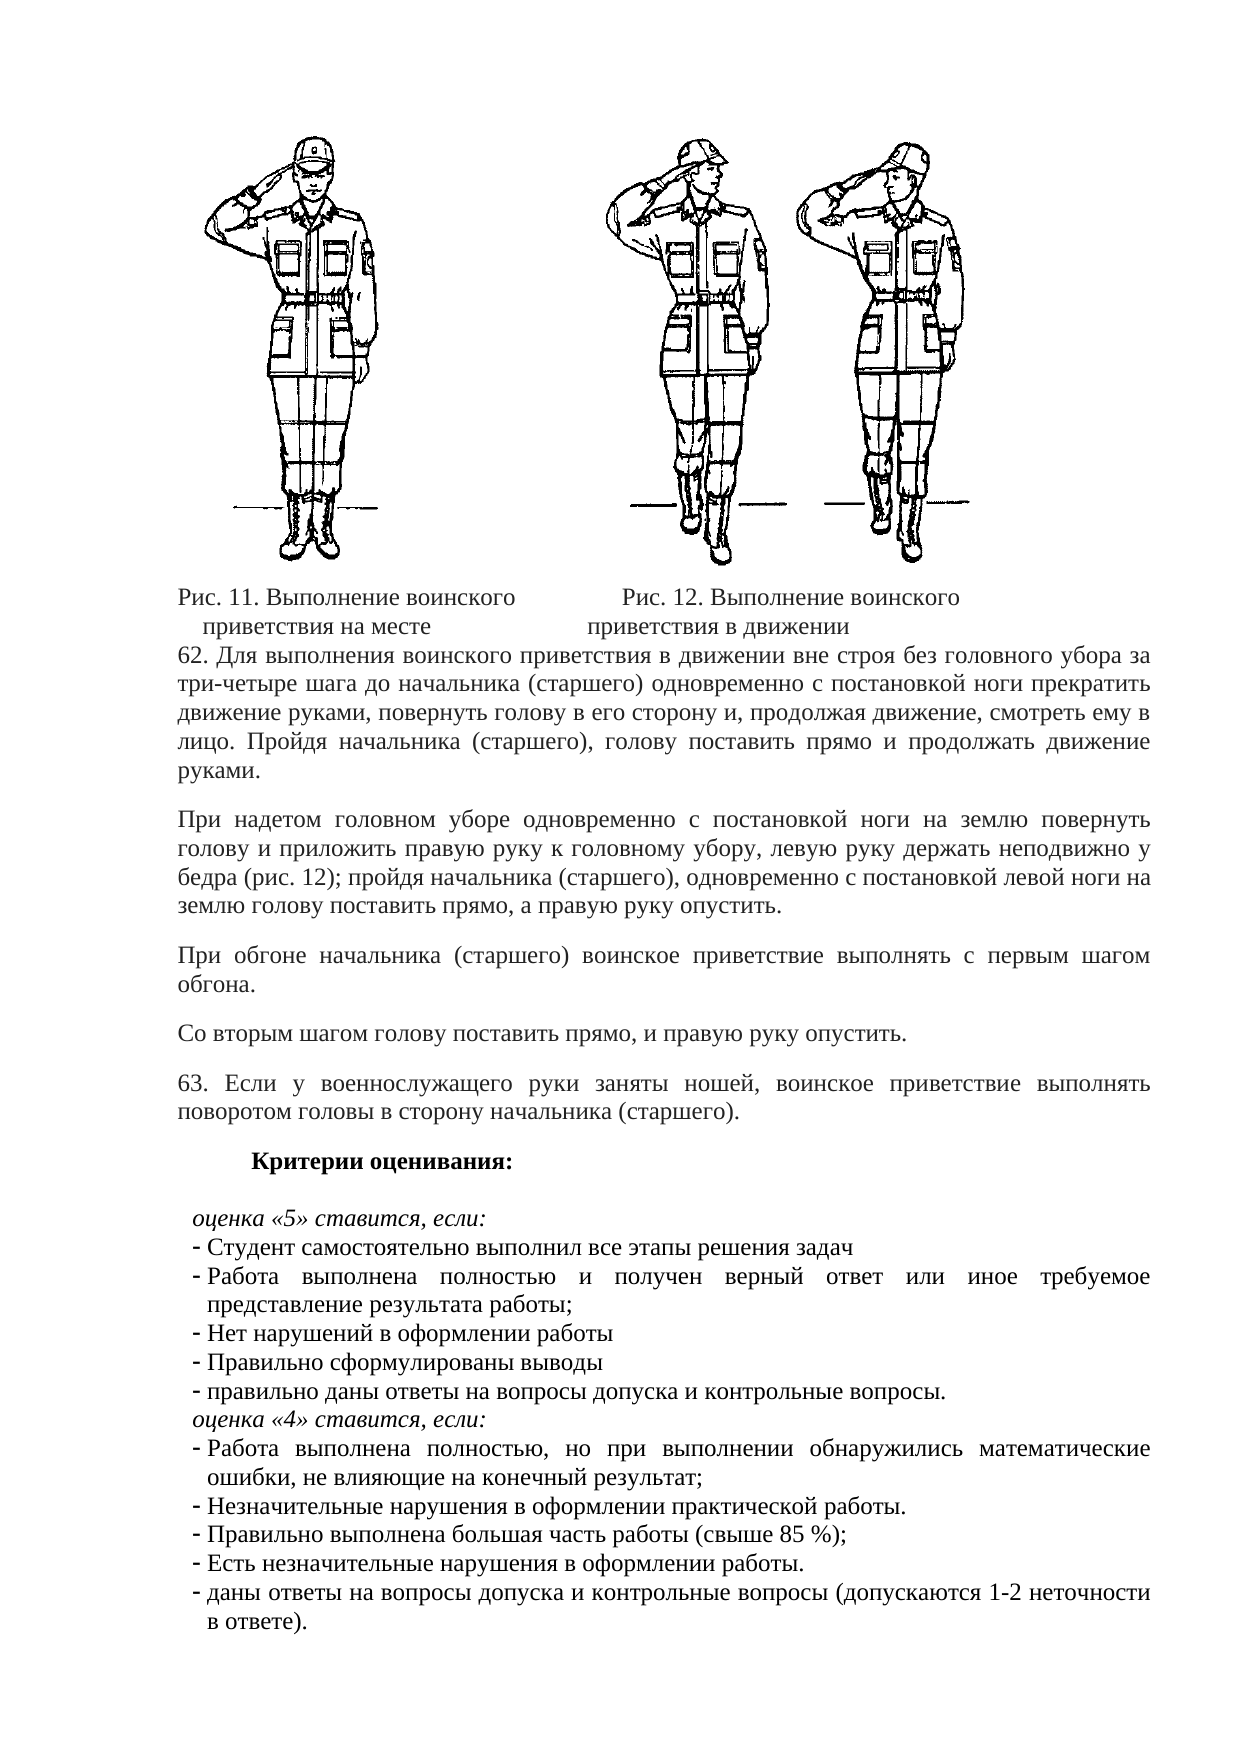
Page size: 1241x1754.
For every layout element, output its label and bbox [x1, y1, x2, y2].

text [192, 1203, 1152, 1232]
picture [177, 118, 1004, 583]
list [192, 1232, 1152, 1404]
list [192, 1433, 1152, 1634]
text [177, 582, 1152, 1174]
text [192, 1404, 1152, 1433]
